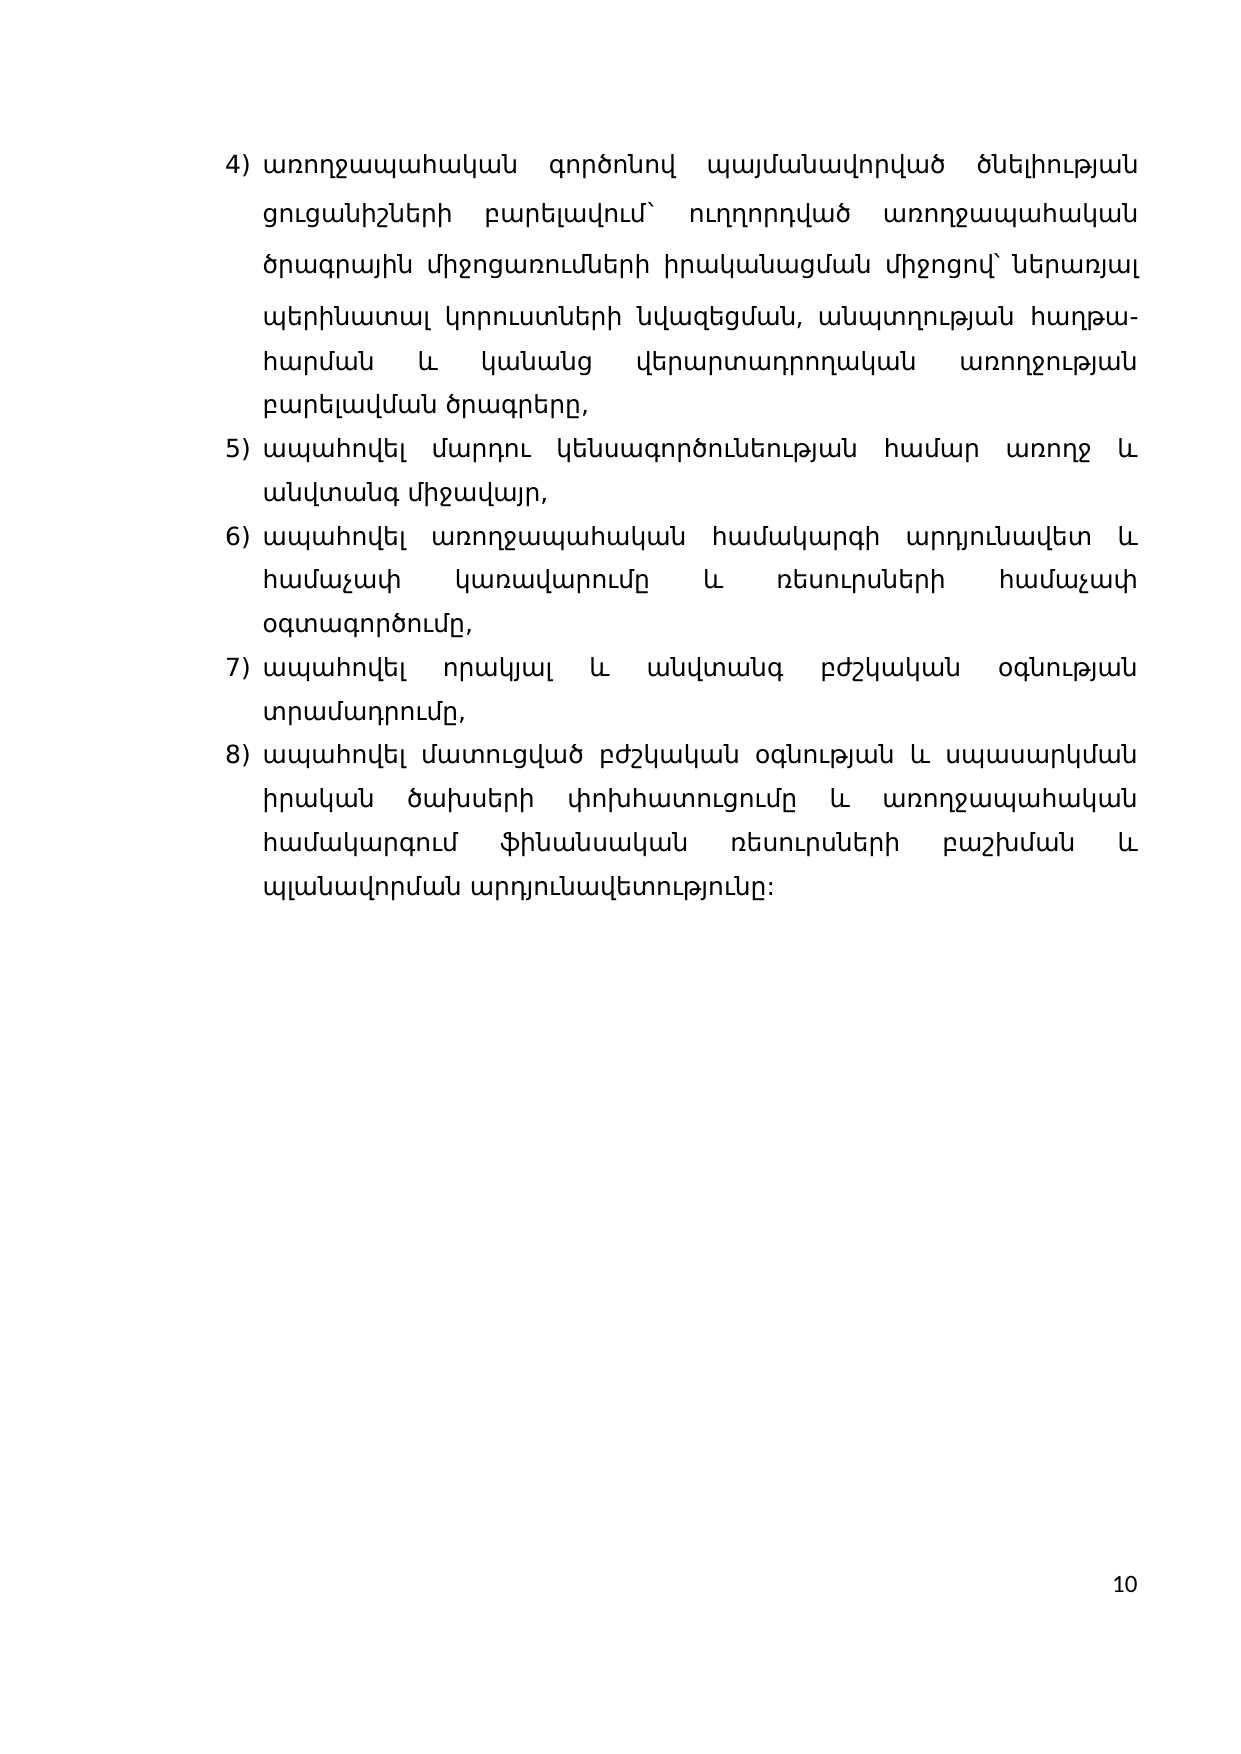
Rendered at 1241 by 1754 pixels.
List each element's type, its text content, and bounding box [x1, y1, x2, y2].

list առողջապահական գործոնով պայմանավորված ծնելիության ցուցանիշների բարելավում` ուղղորդված առողջապահական ծրագրային միջոցառումների իրականացման միջոցով՝ ներառյալ պերինատալ կորուստների նվազեցման, անպտղության հաղթահարման և կանանց վերարտադրողական առողջության բարելավման ծրագրերը, [225, 150, 1138, 420]
list ապահովել մարդու կենսագործունեության համար առողջ և անվտանգ միջավայր, [225, 434, 1138, 507]
list ապահովել առողջապահական համակարգի արդյունավետ և համաչափ կառավարումը և ռեսուրսների համաչափ օգտագործումը, [225, 522, 1138, 638]
list ապահովել մատուցված բժշկական օգնության և սպասարկման իրական ծախսերի փոխհատուցումը և առողջապահական համակարգում ֆինանսական ռեսուրսների բաշխման և պլանավորման արդյունավետությունը: [225, 741, 1138, 901]
list ապահովել որակյալ և անվտանգ բժշկական օգնության տրամադրումը, [225, 653, 1138, 726]
